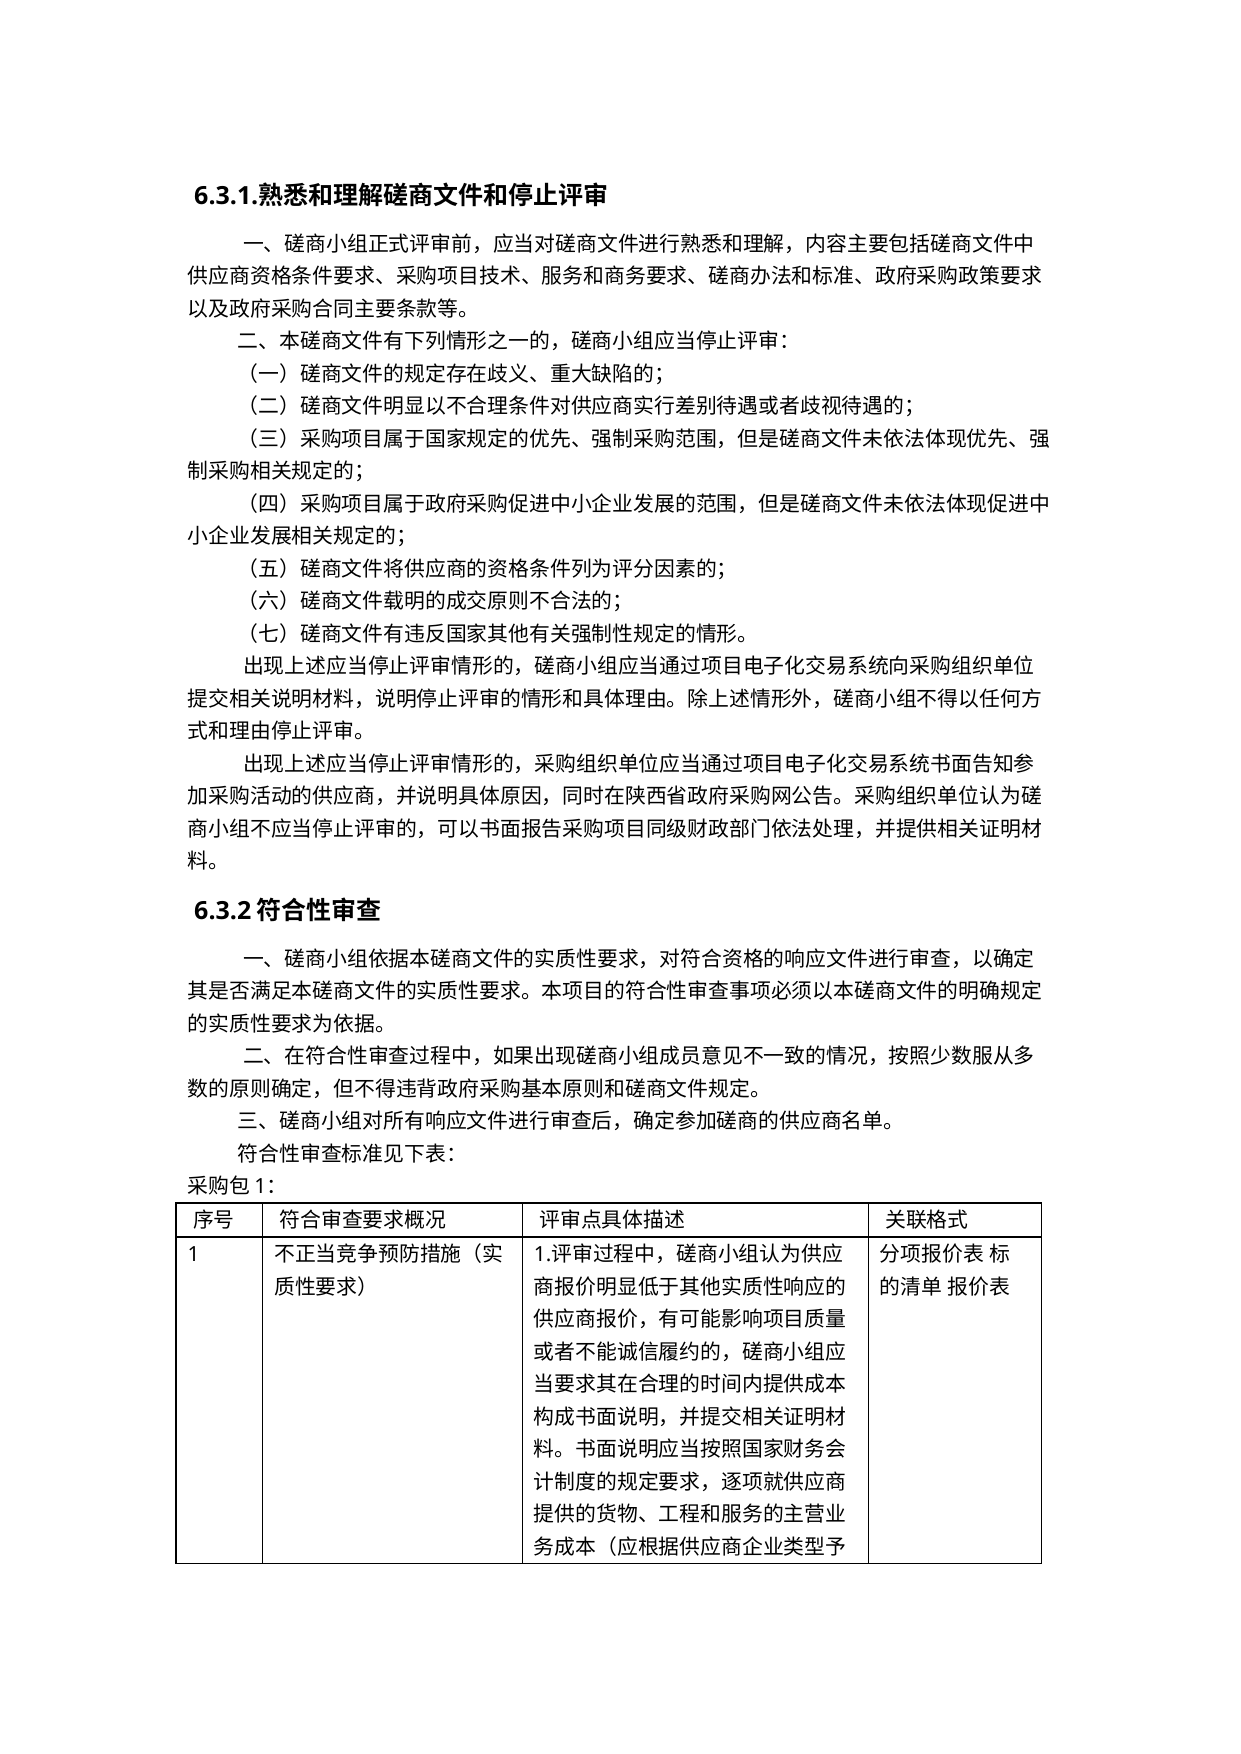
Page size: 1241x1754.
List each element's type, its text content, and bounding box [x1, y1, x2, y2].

text 三、磋商小组对所有响应文件进行审查后，确定参加磋商的供应商名单。 [187, 1104, 1053, 1137]
table_header 评审点具体描述 [523, 1204, 868, 1236]
text 一、磋商小组依据本磋商文件的实质性要求，对符合资格的响应文件进行审查，以确定其是否满足本磋商文件的实质性要求。本项目的符合性审查事项必须以本磋商文件的明确规定的实质性要求为依据。 [187, 942, 1053, 1039]
text 采购包1： [187, 1169, 1053, 1202]
text 二、本磋商文件有下列情形之一的，磋商小组应当停止评审： [187, 324, 1053, 357]
table_cell 分项报价表 标的清单 报价表 [869, 1238, 1041, 1563]
text （七）磋商文件有违反国家其他有关强制性规定的情形。 [187, 617, 1053, 649]
text 6.3.1.熟悉和理解磋商文件和停止评审 [187, 162, 1053, 227]
text （六）磋商文件载明的成交原则不合法的； [187, 584, 1053, 617]
text 6.3.2符合性审查 [187, 877, 1053, 942]
table_header 符合审查要求概况 [263, 1204, 522, 1236]
text （四）采购项目属于政府采购促进中小企业发展的范围，但是磋商文件未依法体现促进中小企业发展相关规定的； [187, 487, 1053, 552]
text 一、磋商小组正式评审前，应当对磋商文件进行熟悉和理解，内容主要包括磋商文件中供应商资格条件要求、采购项目技术、服务和商务要求、磋商办法和标准、政府采购政策要求以及政府采购合同主要条款等。 [187, 227, 1053, 324]
text （二）磋商文件明显以不合理条件对供应商实行差别待遇或者歧视待遇的； [187, 389, 1053, 422]
text （五）磋商文件将供应商的资格条件列为评分因素的； [187, 552, 1053, 584]
table_cell 1 [177, 1238, 262, 1563]
table_header 关联格式 [869, 1204, 1041, 1236]
table_header 序号 [177, 1204, 262, 1236]
text （一）磋商文件的规定存在歧义、重大缺陷的； [187, 357, 1053, 389]
table_cell 不正当竞争预防措施（实质性要求） [263, 1238, 522, 1563]
text （三）采购项目属于国家规定的优先、强制采购范围，但是磋商文件未依法体现优先、强制采购相关规定的； [187, 422, 1053, 487]
text 出现上述应当停止评审情形的，磋商小组应当通过项目电子化交易系统向采购组织单位提交相关说明材料，说明停止评审的情形和具体理由。除上述情形外，磋商小组不得以任何方式和理由停止评审。 [187, 649, 1053, 747]
text 二、在符合性审查过程中，如果出现磋商小组成员意见不一致的情况，按照少数服从多数的原则确定，但不得违背政府采购基本原则和磋商文件规定。 [187, 1039, 1053, 1104]
text 出现上述应当停止评审情形的，采购组织单位应当通过项目电子化交易系统书面告知参加采购活动的供应商，并说明具体原因，同时在陕西省政府采购网公告。采购组织单位认为磋商小组不应当停止评审的，可以书面报告采购项目同级财政部门依法处理，并提供相关证明材料。 [187, 747, 1053, 877]
text 符合性审查标准见下表： [187, 1137, 1053, 1169]
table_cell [523, 1238, 868, 1563]
